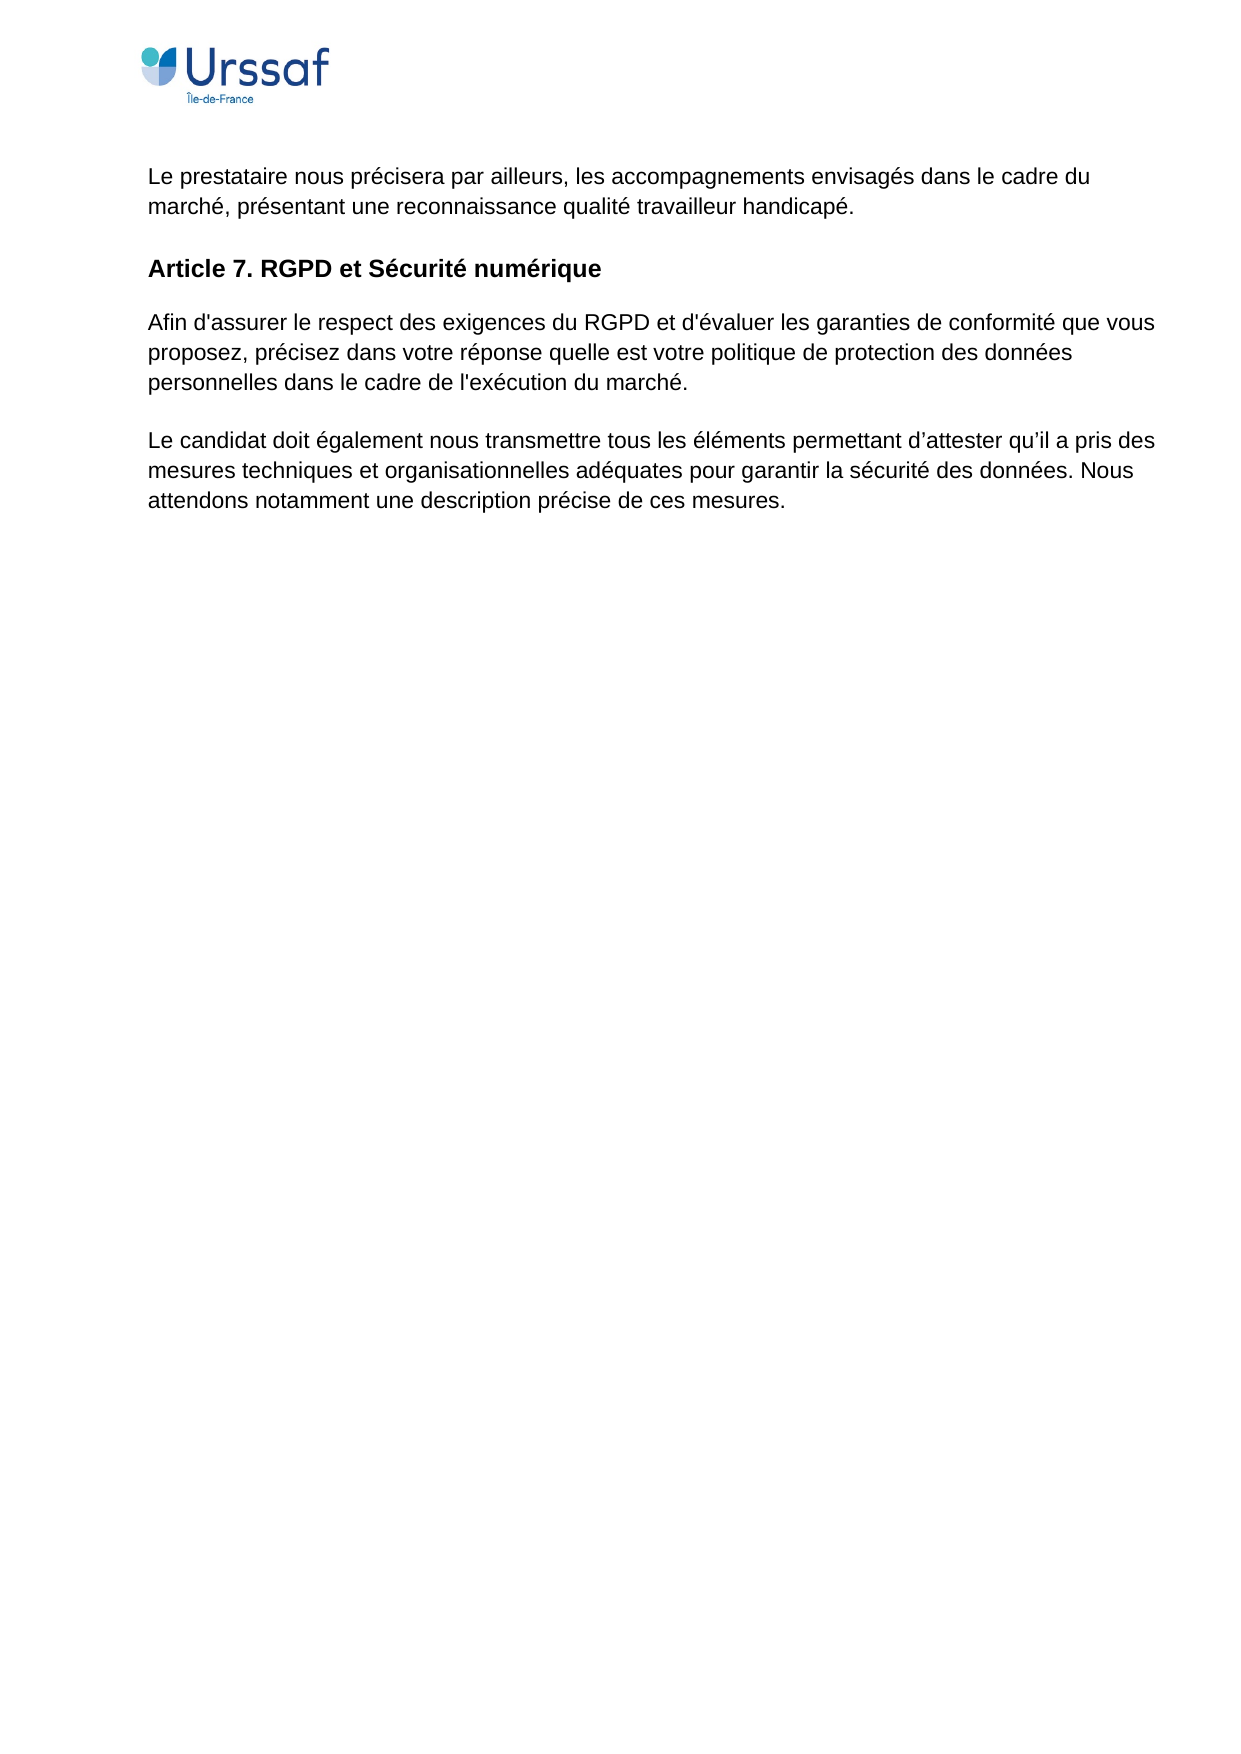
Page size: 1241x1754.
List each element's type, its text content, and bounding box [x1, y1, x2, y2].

text Le prestataire nous précisera par ailleurs, les accompagnements envisagés dans le cadre du marché, présentant une reconnaissance qualité travailleur handicapé. [148, 163, 1167, 220]
picture [133, 0, 340, 172]
text Afin d'assurer le respect des exigences du RGPD et d'évaluer les garanties de conformité que vous proposez, précisez dans votre réponse quelle est votre politique de protection des données personnelles dans le cadre de l'exécution du marché. [148, 309, 1167, 396]
text Article 7. RGPD et Sécurité numérique [148, 254, 1167, 282]
text Le candidat doit également nous transmettre tous les éléments permettant d’attester qu’il a pris des mesures techniques et organisationnelles adéquates pour garantir la sécurité des données. Nous attendons notamment une description précise de ces mesures. [148, 427, 1167, 514]
